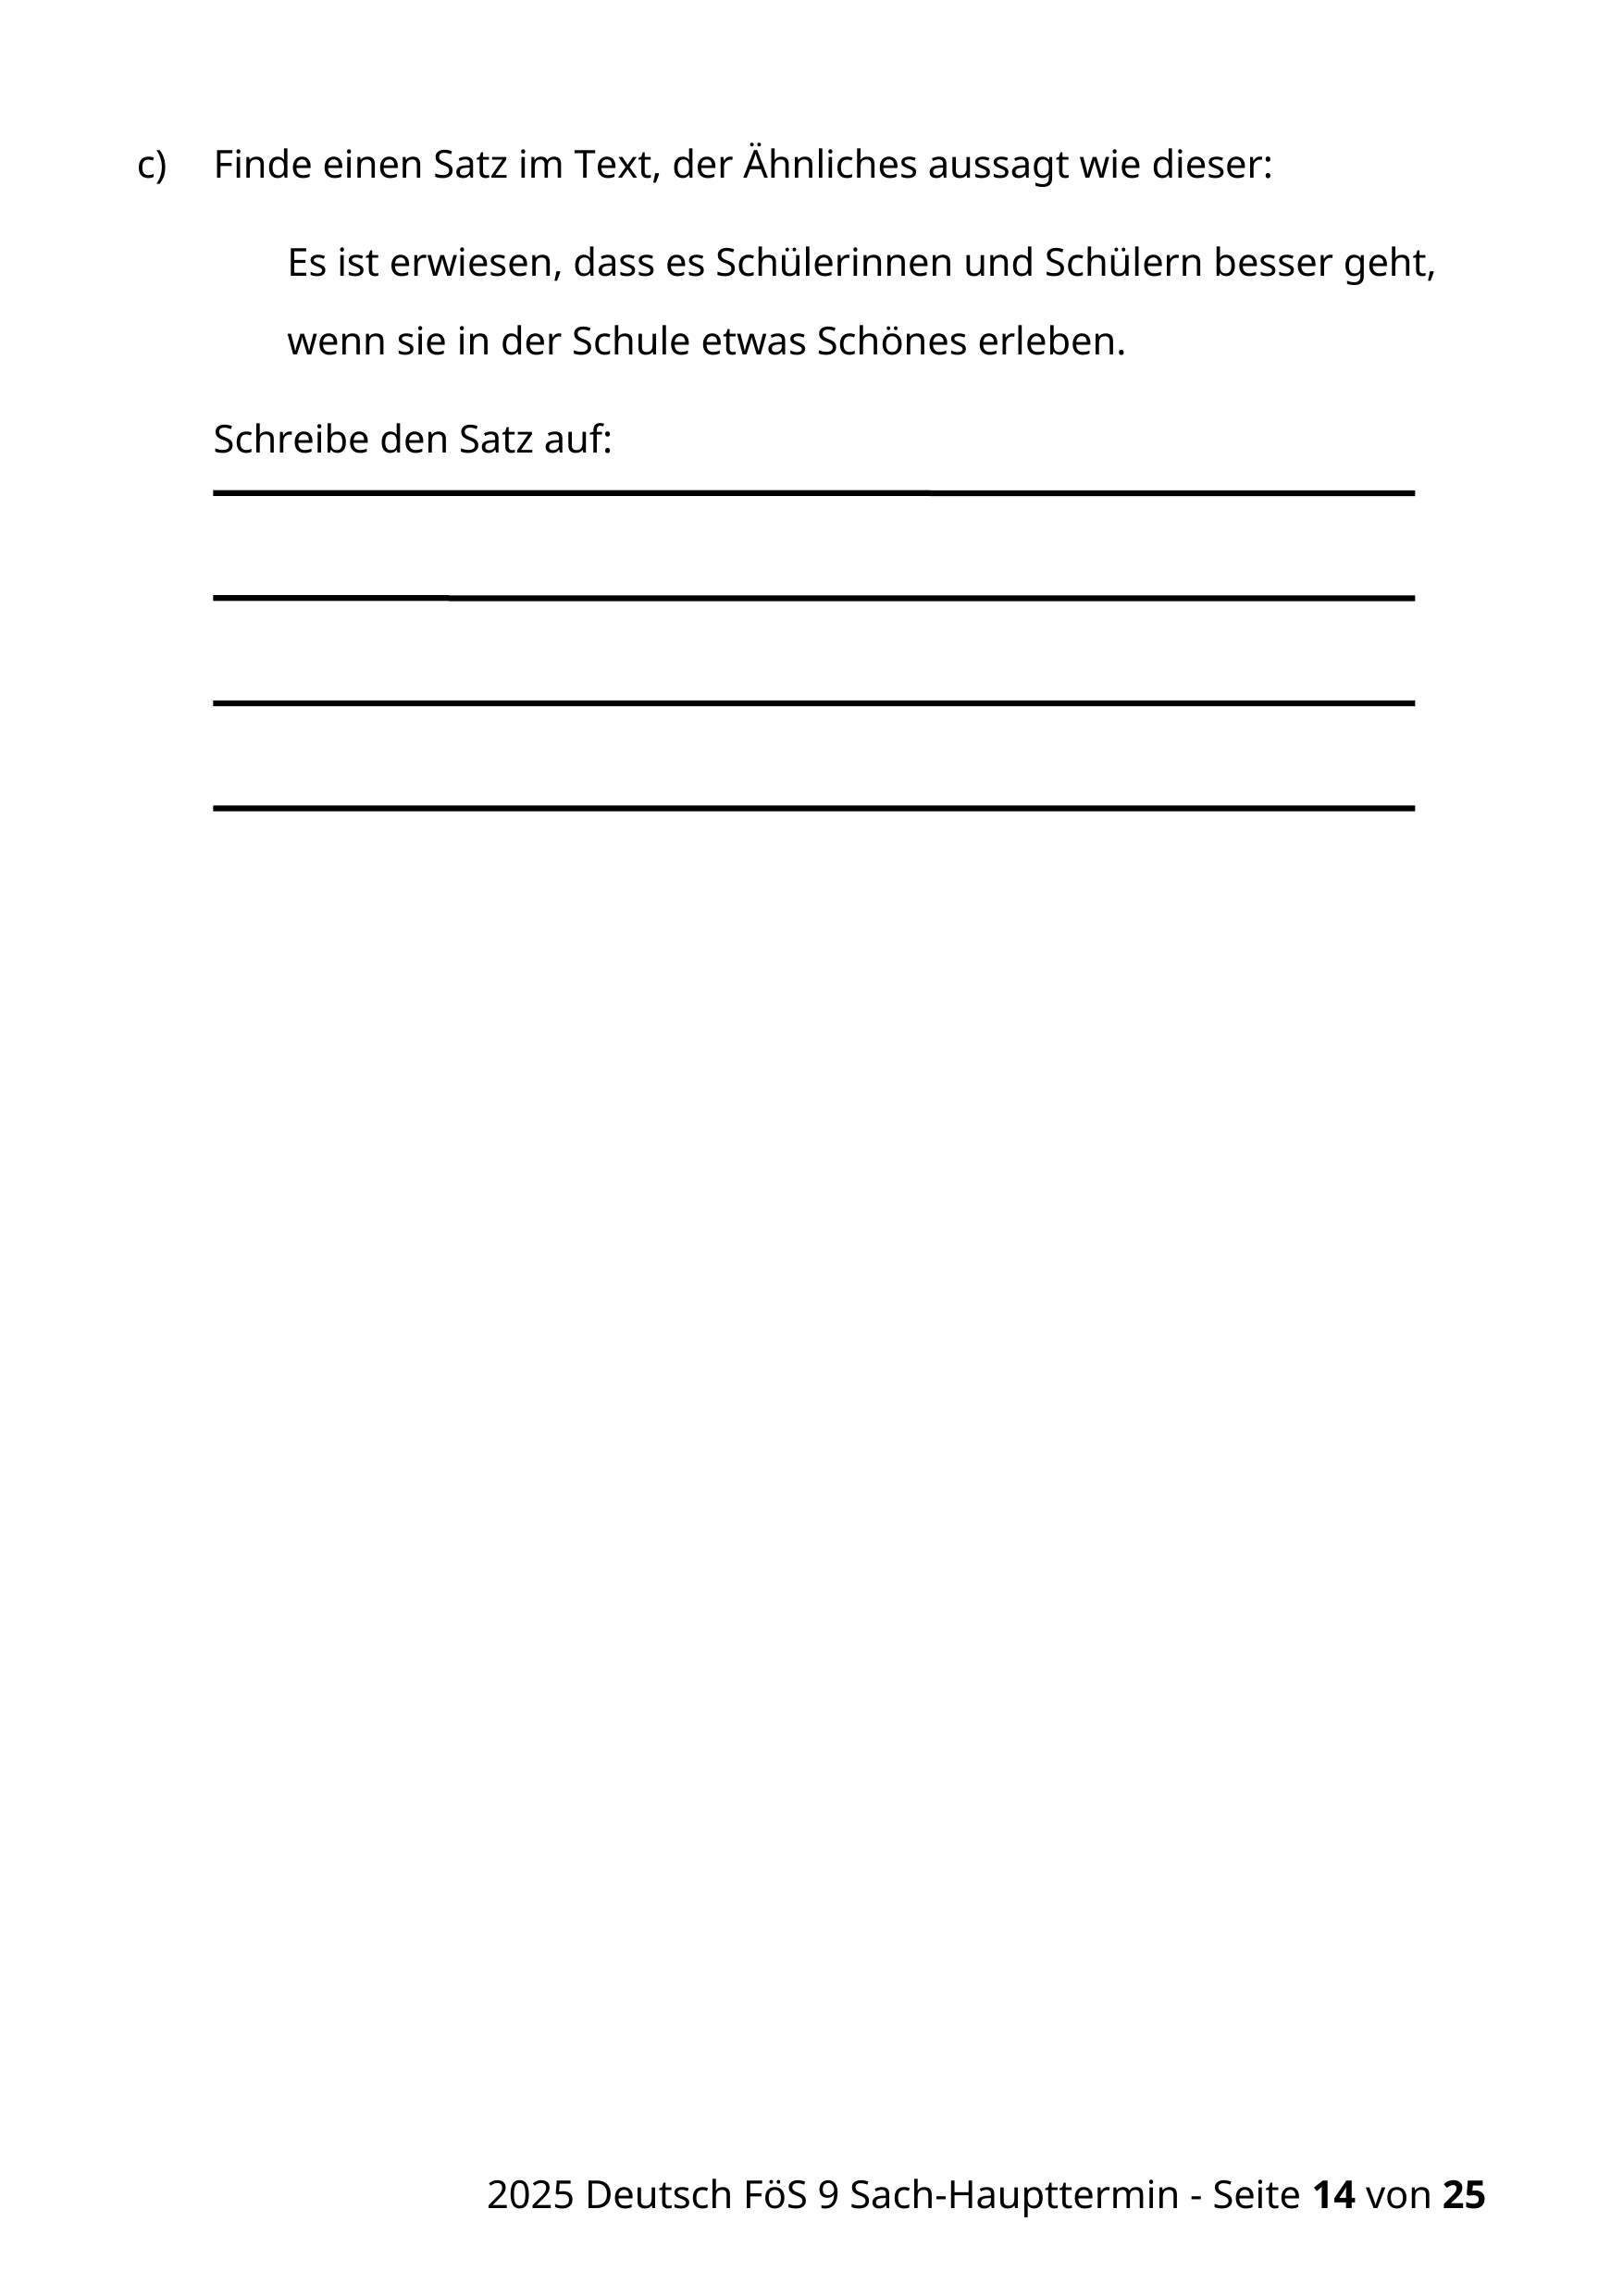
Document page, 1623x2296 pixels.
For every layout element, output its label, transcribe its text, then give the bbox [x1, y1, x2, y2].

text Es ist erwiesen, dass es Schülerinnen und Schülern besser geht, wenn sie in der Schule etwas Schönes erleben. [287, 234, 1486, 366]
list c) Finde einen Satz im Text, der Ähnliches aussagt wie dieser: [137, 137, 1486, 189]
list Schreibe den Satz auf: [213, 411, 1486, 464]
